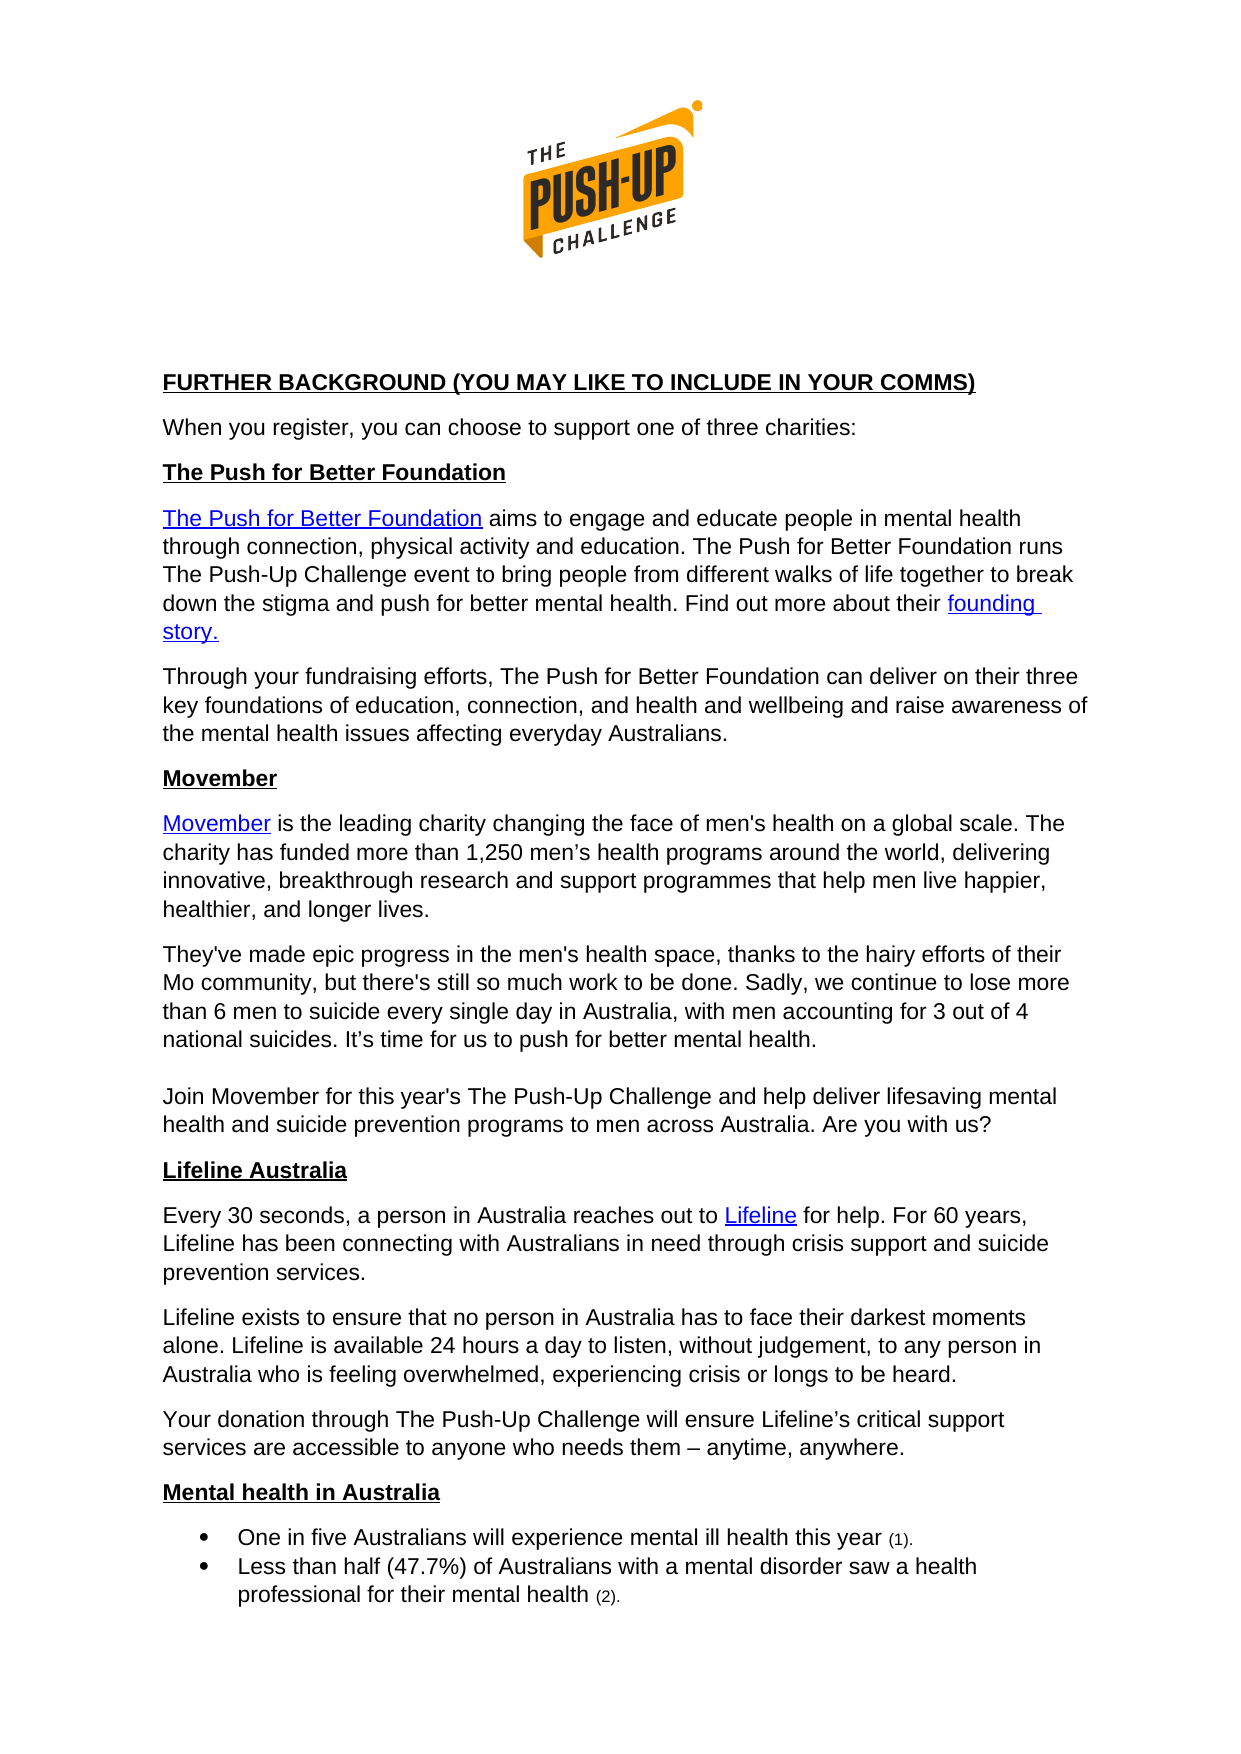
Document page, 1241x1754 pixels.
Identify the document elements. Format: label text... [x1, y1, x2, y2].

text Lifeline exists to ensure that no person in Australia has to face their darkest moments alone. Lifeline is available 24 hours a day to listen, without judgement, to any person in Australia who is feeling overwhelmed, experiencing crisis or longs to be heard. [162, 1304, 1093, 1387]
text Mental health in Australia [162, 1479, 1093, 1506]
picture [523, 100, 703, 258]
text Your donation through The Push-Up Challenge will ensure Lifeline’s critical support services are accessible to anyone who needs them – anytime, anywhere. [162, 1406, 1093, 1460]
text When you register, you can choose to support one of three charities: [162, 414, 1093, 441]
text The Push for Better Foundation [162, 459, 1093, 486]
text They've made epic progress in the men's health space, thanks to the hairy efforts of their Mo community, but there's still so much work to be done. Sadly, we continue to lose more than 6 men to suicide every single day in Australia, with men accounting for 3 out of 4 national suicides. It’s time for us to push for better mental health. Join Movember for this year's The Push-Up Challenge and help deliver lifesaving mental health and suicide prevention programs to men across Australia. Are you with us? [162, 941, 1093, 1138]
list Less than half (47.7%) of Australians with a mental disorder saw a health professional for their mental health (2). [200, 1553, 1093, 1607]
list One in five Australians will experience mental ill health this year (1). [200, 1524, 1093, 1551]
text Every 30 seconds, a person in Australia reaches out to Lifeline for help. For 60 years, Lifeline has been connecting with Australians in need through crisis support and suicide prevention services. [162, 1202, 1093, 1285]
text Movember [162, 765, 1093, 792]
text Movember is the leading charity changing the face of men's health on a global scale. The charity has funded more than 1,250 men’s health programs around the world, delivering innovative, breakthrough research and support programmes that help men live happier, healthier, and longer lives. [162, 810, 1093, 922]
text Through your fundraising efforts, The Push for Better Foundation can deliver on their three key foundations of education, connection, and health and wellbeing and raise awareness of the mental health issues affecting everyday Australians. [162, 663, 1093, 747]
text Lifeline Australia [162, 1157, 1093, 1183]
text FURTHER BACKGROUND (YOU MAY LIKE TO INCLUDE IN YOUR COMMS) [162, 369, 1093, 396]
text The Push for Better Foundation aims to engage and educate people in mental health through connection, physical activity and education. The Push for Better Foundation runs The Push-Up Challenge event to bring people from different walks of life together to break down the stigma and push for better mental health. Find out more about their founding story. [162, 504, 1093, 644]
